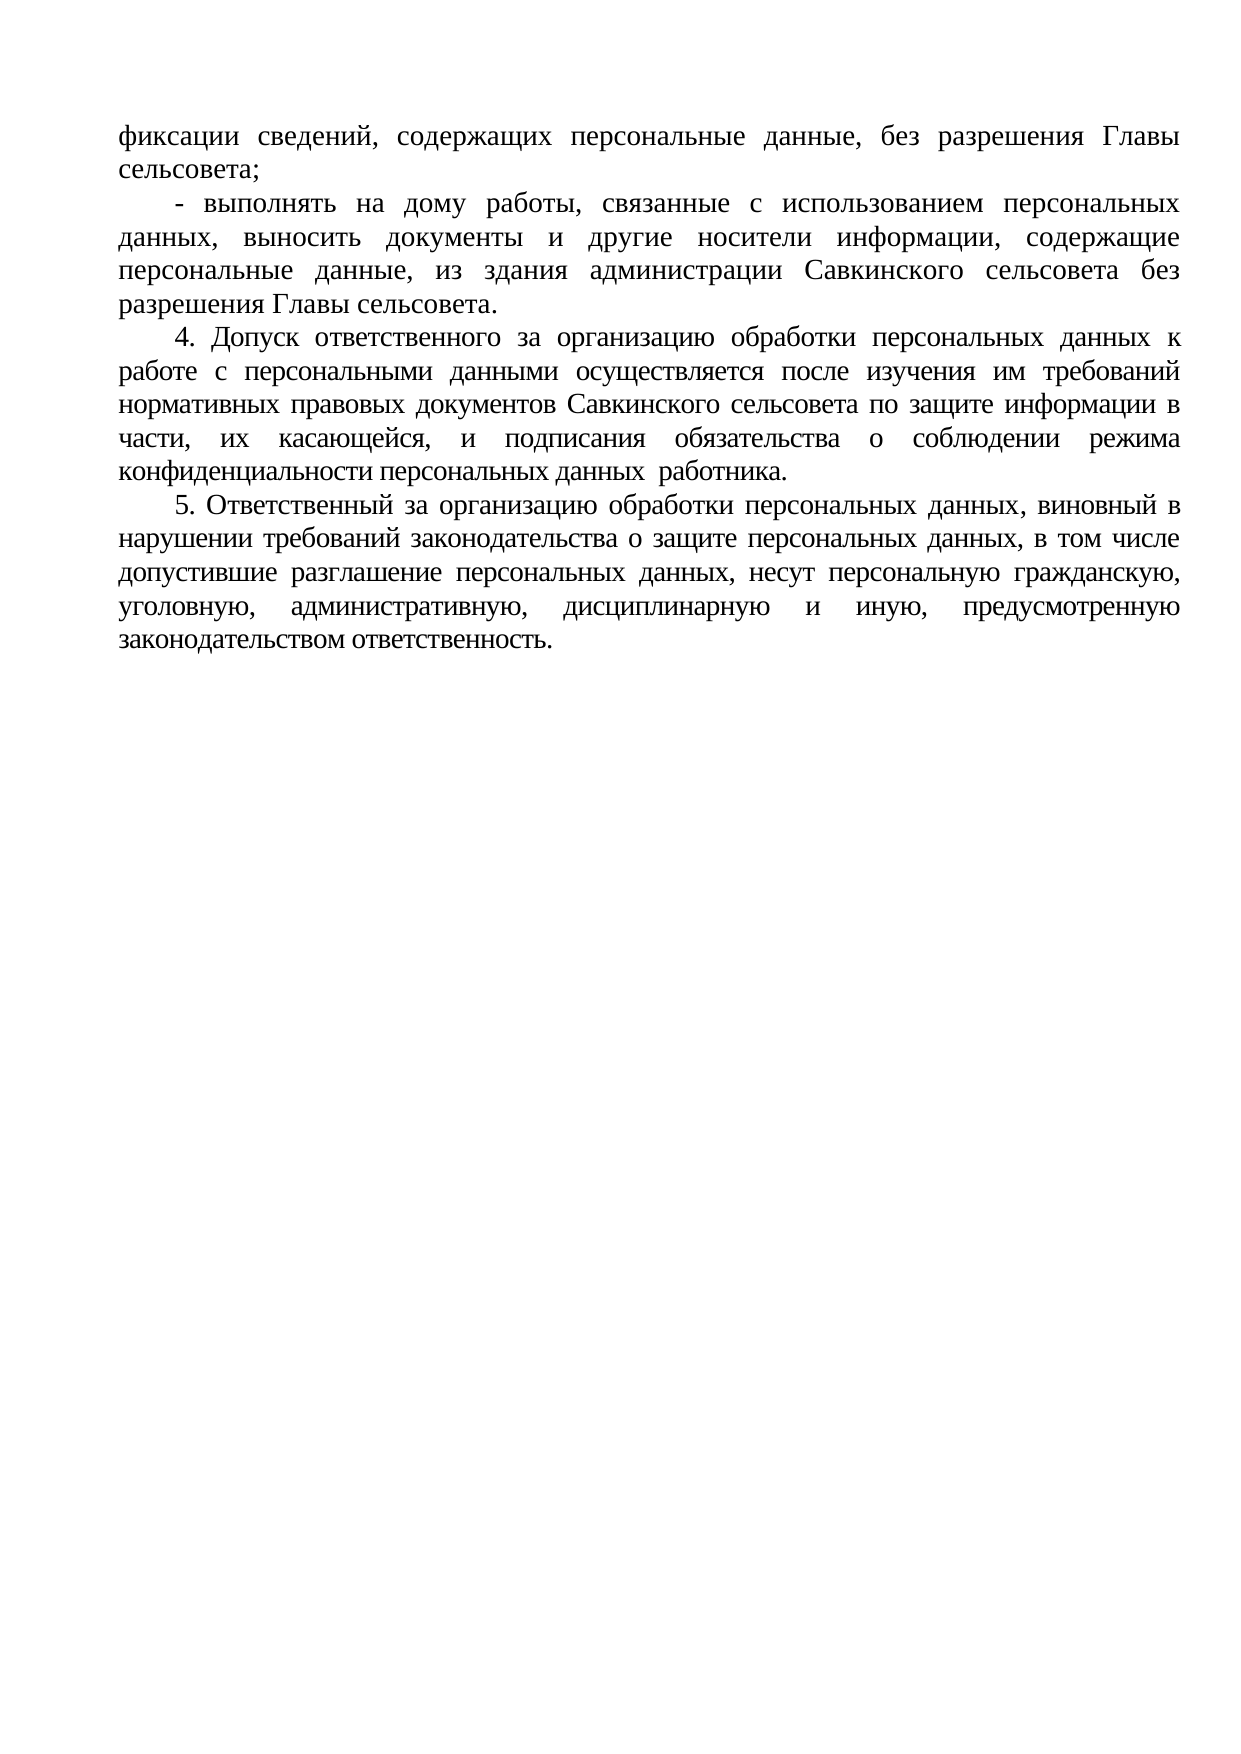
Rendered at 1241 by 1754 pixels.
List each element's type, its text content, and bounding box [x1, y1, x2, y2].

text 5. Ответственный за организацию обработки персональных данных, виновный в нарушении требований законодательства о защите персональных данных, в том числе допустившие разглашение персональных данных, несут персональную гражданскую, уголовную, административную, дисциплинарную и иную, предусмотренную законодательством ответственность. [118, 487, 1181, 655]
text - выполнять на дому работы, связанные с использованием персональных данных, выносить документы и другие носители информации, содержащие персональные данные, из здания администрации Савкинского сельсовета без разрешения Главы сельсовета. [118, 185, 1181, 319]
text 4. Допуск ответственного за организацию обработки персональных данных к работе с персональными данными осуществляется после изучения им требований нормативных правовых документов Савкинского сельсовета по защите информации в части, их касающейся, и подписания обязательства о соблюдении режима конфиденциальности персональных данных работника. [118, 319, 1181, 487]
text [118, 118, 1181, 185]
